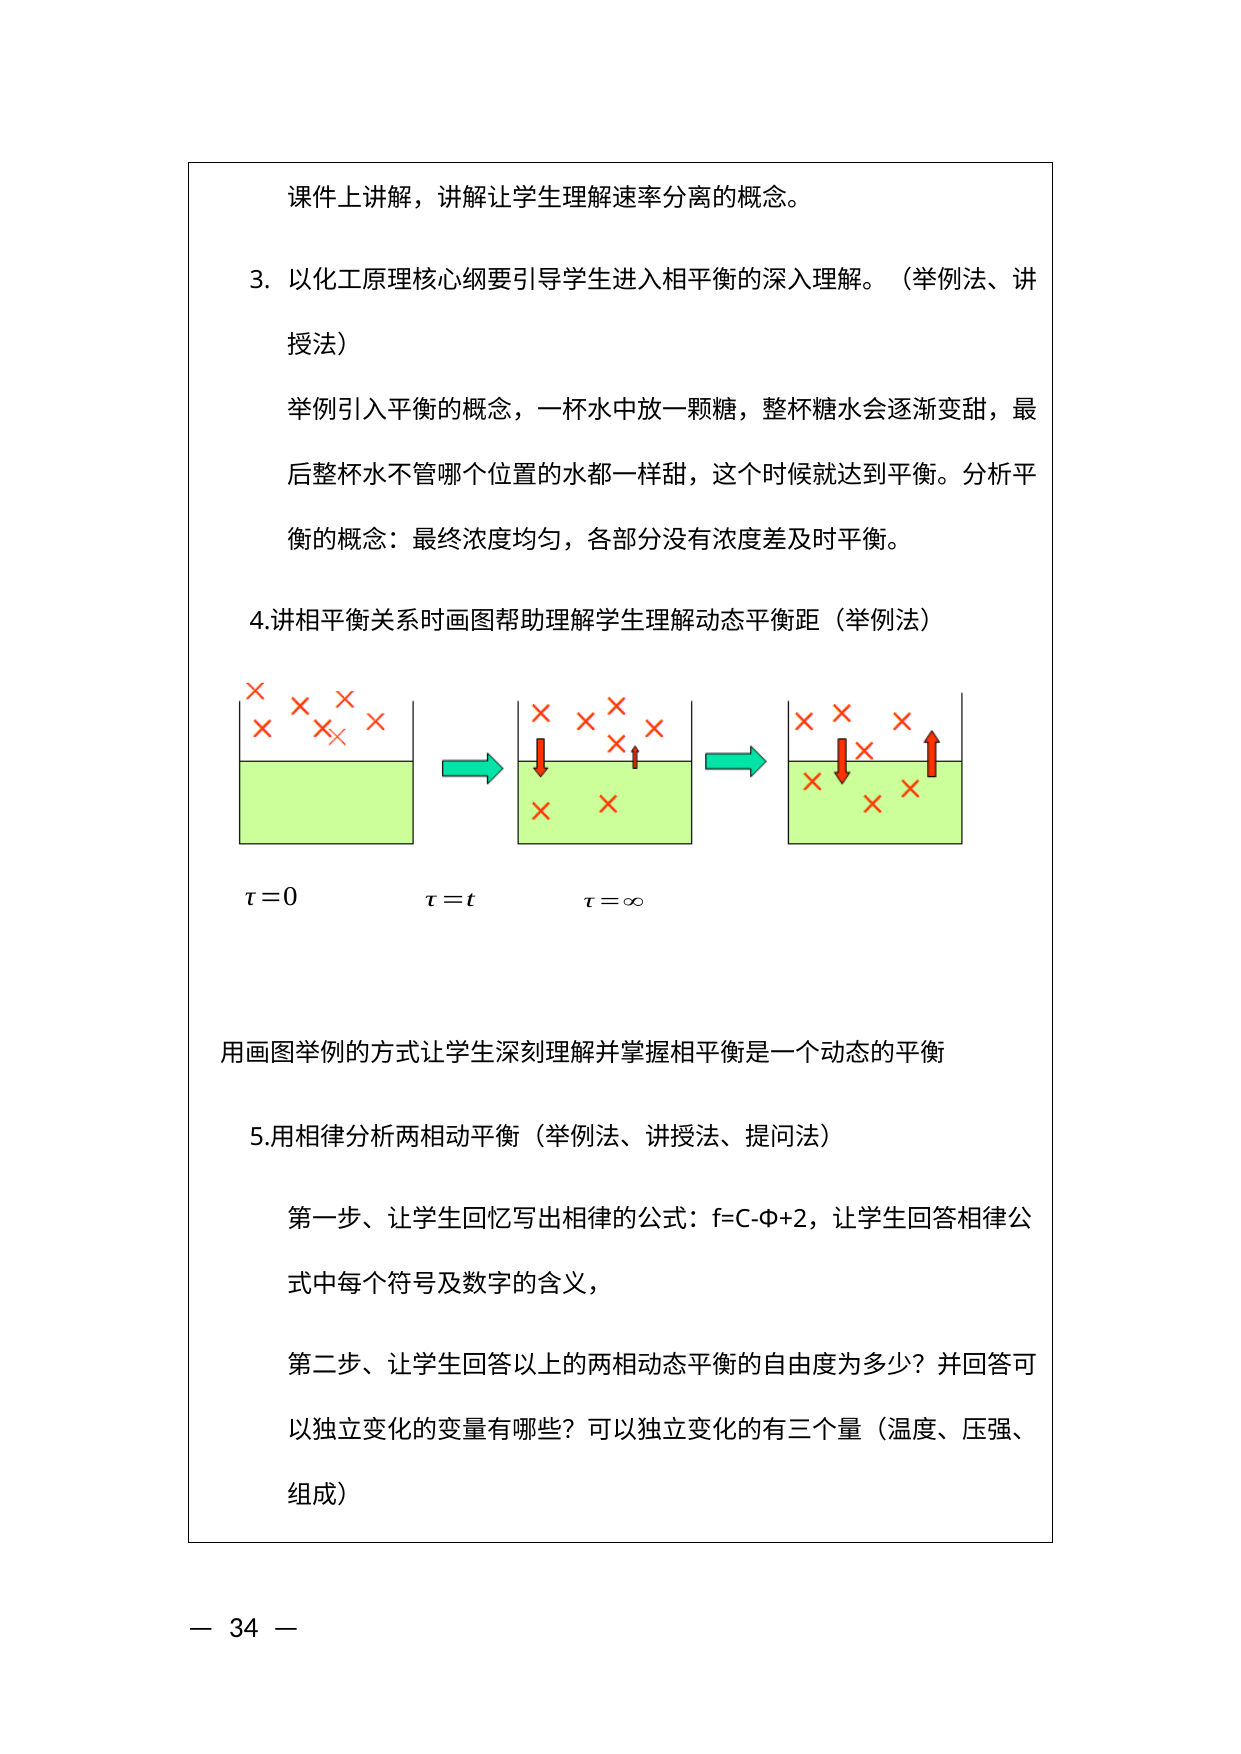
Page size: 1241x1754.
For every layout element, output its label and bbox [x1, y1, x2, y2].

table_cell [189, 163, 1052, 1542]
picture [199, 670, 998, 861]
